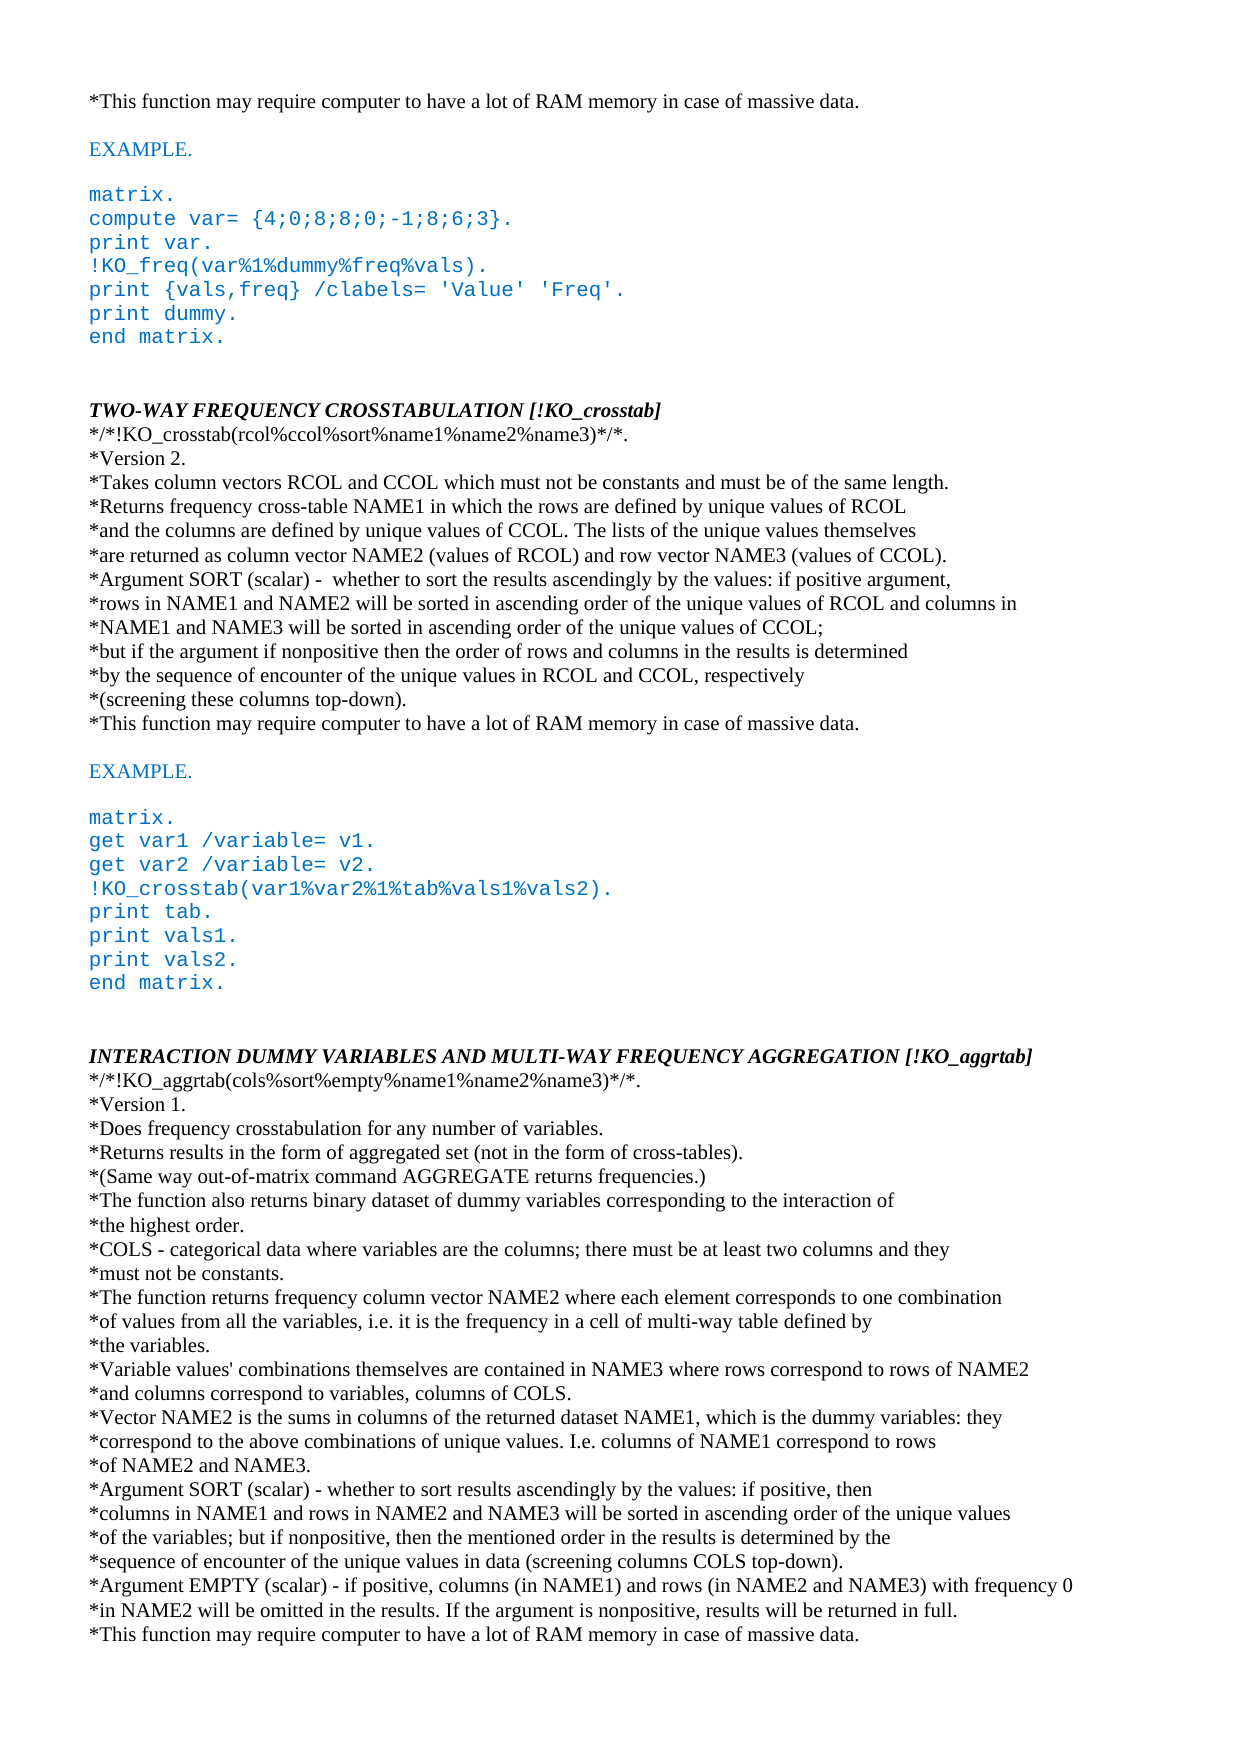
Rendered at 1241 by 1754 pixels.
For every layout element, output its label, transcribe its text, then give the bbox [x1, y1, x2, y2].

text *of values from all the variables, i.e. it is the frequency in a cell of multi-way table defined by [89, 1309, 1152, 1333]
text print vals1. [89, 925, 1152, 949]
text *Takes column vectors RCOL and CCOL which must not be constants and must be of the same length. [89, 470, 1152, 494]
text *correspond to the above combinations of unique values. I.e. columns of NAME1 correspond to rows [89, 1429, 1152, 1453]
text compute var= {4;0;8;8;0;-1;8;6;3}. [89, 208, 1152, 232]
text *and the columns are defined by unique values of CCOL. The lists of the unique values themselves [89, 518, 1152, 542]
text print vals2. [89, 949, 1152, 972]
text *Returns results in the form of aggregated set (not in the form of cross-tables). [89, 1140, 1152, 1164]
text *of the variables; but if nonpositive, then the mentioned order in the results is determined by the [89, 1525, 1152, 1549]
text !KO_freq(var%1%dummy%freq%vals). [89, 255, 1152, 279]
text get var1 /variable= v1. [89, 830, 1152, 854]
text *Vector NAME2 is the sums in columns of the returned dataset NAME1, which is the dummy variables: they [89, 1405, 1152, 1429]
text *Argument EMPTY (scalar) - if positive, columns (in NAME1) and rows (in NAME2 and NAME3) with frequency 0 [89, 1573, 1152, 1597]
text *The function also returns binary dataset of dummy variables corresponding to the interaction of [89, 1188, 1152, 1212]
text *Argument SORT (scalar) - whether to sort results ascendingly by the values: if positive, then [89, 1477, 1152, 1501]
text */*!KO_crosstab(rcol%ccol%sort%name1%name2%name3)*/*. [89, 422, 1152, 446]
text *COLS - categorical data where variables are the columns; there must be at least two columns and they [89, 1237, 1152, 1261]
text !KO_crosstab(var1%var2%1%tab%vals1%vals2). [89, 878, 1152, 901]
text *This function may require computer to have a lot of RAM memory in case of massive data. [89, 1622, 1152, 1646]
text *Does frequency crosstabulation for any number of variables. [89, 1116, 1152, 1140]
text *Variable values' combinations themselves are contained in NAME3 where rows correspond to rows of NAME2 [89, 1357, 1152, 1381]
text *by the sequence of encounter of the unique values in RCOL and CCOL, respectively [89, 663, 1152, 687]
text *Returns frequency cross-table NAME1 in which the rows are defined by unique values of RCOL [89, 494, 1152, 518]
text end matrix. [89, 972, 1152, 996]
text *sequence of encounter of the unique values in data (screening columns COLS top-down). [89, 1549, 1152, 1573]
text *(Same way out-of-matrix command AGGREGATE returns frequencies.) [89, 1164, 1152, 1188]
text *but if the argument if nonpositive then the order of rows and columns in the results is determined [89, 639, 1152, 663]
text *Version 2. [89, 446, 1152, 470]
text EXAMPLE. [89, 759, 1152, 783]
text print dummy. [89, 303, 1152, 326]
text *columns in NAME1 and rows in NAME2 and NAME3 will be sorted in ascending order of the unique values [89, 1501, 1152, 1525]
text print tab. [89, 901, 1152, 925]
text *Argument SORT (scalar) - whether to sort the results ascendingly by the values: if positive argument, [89, 567, 1152, 591]
text matrix. [89, 184, 1152, 208]
text *of NAME2 and NAME3. [89, 1453, 1152, 1477]
text *This function may require computer to have a lot of RAM memory in case of massive data. [89, 711, 1152, 735]
text get var2 /variable= v2. [89, 854, 1152, 878]
text */*!KO_aggrtab(cols%sort%empty%name1%name2%name3)*/*. [89, 1068, 1152, 1092]
subtitle TWO-WAY FREQUENCY CROSSTABULATION [!KO_crosstab] [89, 398, 1152, 422]
text *rows in NAME1 and NAME2 will be sorted in ascending order of the unique values of RCOL and columns in [89, 591, 1152, 615]
text *the highest order. [89, 1212, 1152, 1237]
text *in NAME2 will be omitted in the results. If the argument is nonpositive, results will be returned in full. [89, 1597, 1152, 1622]
text end matrix. [89, 326, 1152, 350]
text print {vals,freq} /clabels= 'Value' 'Freq'. [89, 279, 1152, 303]
text *(screening these columns top-down). [89, 687, 1152, 711]
text EXAMPLE. [89, 137, 1152, 161]
subtitle INTERACTION DUMMY VARIABLES AND MULTI-WAY FREQUENCY AGGREGATION [!KO_aggrtab] [89, 1044, 1152, 1068]
text *The function returns frequency column vector NAME2 where each element corresponds to one combination [89, 1285, 1152, 1309]
text *Version 1. [89, 1092, 1152, 1116]
text *and columns correspond to variables, columns of COLS. [89, 1381, 1152, 1405]
text *are returned as column vector NAME2 (values of RCOL) and row vector NAME3 (values of CCOL). [89, 542, 1152, 567]
text matrix. [89, 807, 1152, 830]
text *the variables. [89, 1333, 1152, 1357]
text print var. [89, 232, 1152, 255]
text *This function may require computer to have a lot of RAM memory in case of massive data. [89, 89, 1152, 113]
text *NAME1 and NAME3 will be sorted in ascending order of the unique values of CCOL; [89, 615, 1152, 639]
text *must not be constants. [89, 1261, 1152, 1285]
